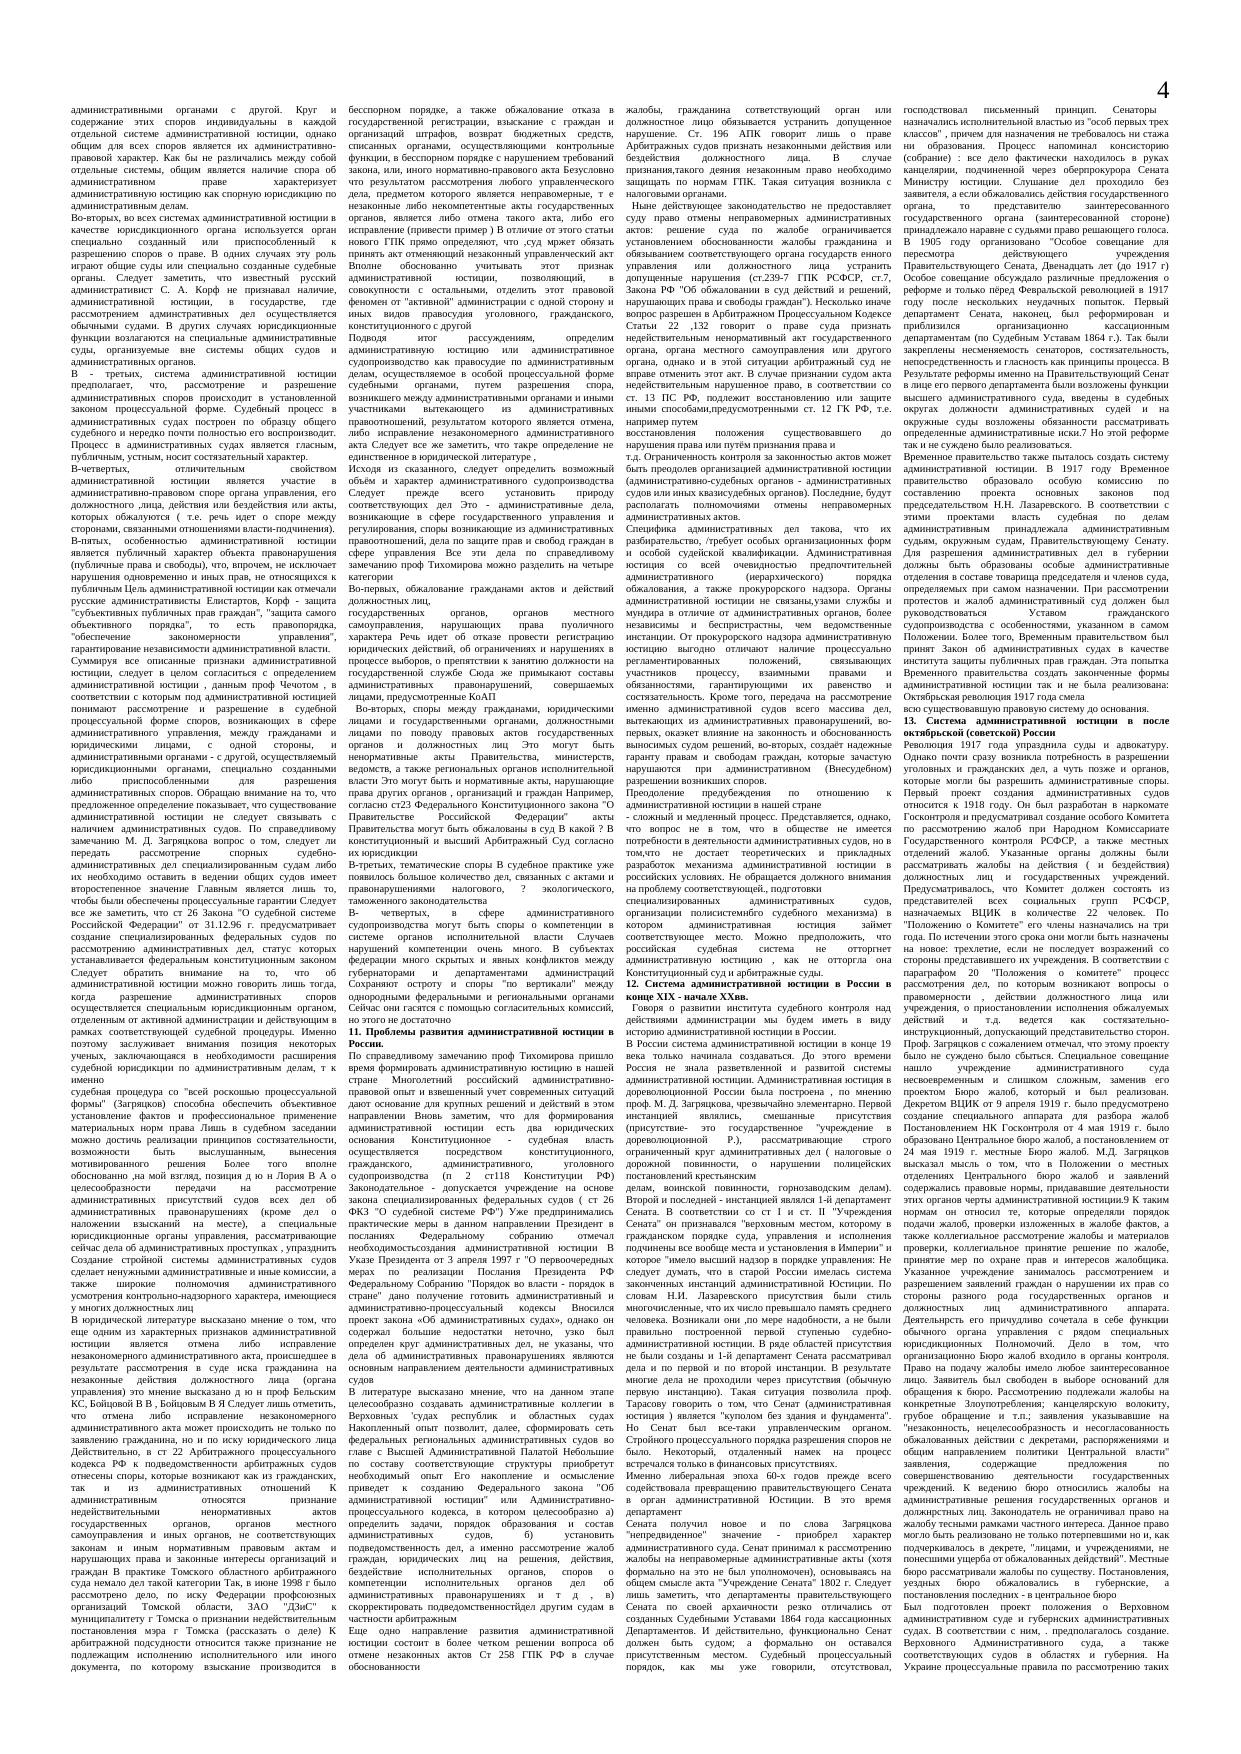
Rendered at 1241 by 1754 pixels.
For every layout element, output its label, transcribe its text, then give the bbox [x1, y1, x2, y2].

text специализированных административных судов, организации полисистемнбго судебного механизма) в котором административная юстиция займет соответствующее место. Можно предположить, что российская судебная система не отторгнет административную юстицию , как не отторгла она Конституционный суд и арбитражные суды. [626, 894, 892, 978]
text В-пятых, особенностью административной юстиции является публичный характер объекта правонарушения (публичные права и свободы), что, впрочем, не исключает нарушения одновременно и иных прав, не относящихся к публичным Цель административной юстиции как отмечали русские административисты Елистартов, Корф - защита "субъективных публичных прав граждан", "защита самого объективного порядка", то есть правопорядка, "обеспечение закономерности управления", гарантирование независимости административной власти. [71, 535, 337, 655]
text Исходя из сказанного, следует определить возможный объём и характер административного судопроизводства Следует прежде всего установить природу соответствующих дел Это - административные дела, возникающие в сфере государственного управления и регулирования, споры возникающие из административных правоотношений, дела по защите прав и свобод граждан в сфере управления Все эти дела по справедливому замечанию проф Тихомирова можно разделить на четыре категории [348, 463, 614, 583]
text Во-вторых, во всех системах административной юстиции в качестве юрисдикционного органа используется орган специально созданный или приспособленный к разрешению споров о праве. В одних случаях эту роль играют общие суды или специально созданные судебные органы. Следует заметить, что известный русский административист С. А. Корф не признавал наличие, административной юстиции, в государстве, где рассмотрением админстративных дел осуществляется обычными судами. В других случаях юрисдикционные функции возлагаются на специальные административные суды, организуемые вне системы общих судов и административных органов. [71, 212, 337, 367]
text Говоря о развитии института судебного контроля над действиями администрации мы будем иметь в виду историю административной юстиции в России. [626, 1002, 892, 1038]
text Еще одно направление развития административной юстиции состоит в более четком решении вопроса об отмене незаконных актов Ст 258 ГПК РФ в случае обоснованности [348, 1625, 614, 1673]
text Во-вторых, споры между гражданами, юридическими лицами и государственными органами, должностными лицами по поводу правовых актов государственных органов и должностных лиц Это могут быть ненормативные акты Правительства, министерств, ведомств, а также региональных органов исполнительной власти Это могут быть и нормативные акты, нарушающие права других органов , организаций и граждан Например, согласно ст23 Федерального Конституционного закона "О Правительстве Российской Федерации" акты Правительства могут быть обжалованы в суд В какой ? В конституционный и высший Арбитражный Суд согласно их юрисдикции [348, 703, 614, 858]
text судебная процедура со "всей роскошью процессуальной формы" (Загряцков) способна обеспечить объективное установление фактов и профессиональное применение материальных норм права Лишь в судебном заседании можно достичь реализации принципов состязательности, возможности быть выслушанным, вынесения мотивированного решения Более того вполне обоснованно ,на мой взгляд, позиция д ю н Лория В А о целесообразности передачи на рассмотрение административных присутствий судов всех дел об административных правонарушениях (кроме дел о наложении взысканий на месте), а специальные юрисдикционные органы управления, рассматривающие сейчас дела об административных проступках , упразднить Создание стройной системы административных судов сделает ненужными административные и иные комиссии, а также широкие полномочия административного усмотрения контрольно-надзорного характера, имеющиеся у многих должностных лиц [71, 1086, 337, 1314]
text - сложный и медленный процесс. Представляется, однако, что вопрос не в том, что в обществе не имеется потребности в деятельности административных судов, но в том,что не достает теоретических и прикладных разработок механизма административной юстиции в российских условиях. Не обращается должного внимания на проблему соответствующей., подготовки [626, 811, 892, 894]
text В-четвертых, отличительным свойством административной юстиции является участие в административно-правовом споре органа управления, его должностного ,лица, действия или бездействия или акты, которых обжалуются ( т.е. речь идет о споре между сторонами, связанными отношениями власти-подчинения). [71, 463, 337, 535]
text По справедливому замечанию проф Тихомирова пришло время формировать административную юстицию в нашей стране Многолетний российский административно-правовой опыт и взвешенный учет современных ситуаций дают основание для крупных решений и действий в этом направлении Вновь заметим, что для формирования административной юстиции есть два юридических основания Конституционное - судебная власть осуществляется посредством конституционного, гражданского, административного, уголовного судопроизводства (п 2 ст118 Конституции РФ) Законодательное - допускается учреждение на основе закона специализированных федеральных судов ( ст 26 ФКЗ "О судебной системе РФ") Уже предпринимались практические меры в данном направлении Президент в посланиях Федеральному собранию отмечал необходимостьсоздания административной юстиции В Указе Президента от 3 апреля 1997 г "О первоочередных мерах по реализации Послания Президента РФ Федеральному Собранию "Порядок во власти - порядок в стране" дано получение готовить административный и административно-процессуальный кодексы Вносился проект закона «Об административных судах», однако он содержал большие недостатки неточно, узко был определен круг административных дел, не указаны, что дела об административных правонарушениях являются основным направлением деятельности административных судов [348, 1050, 614, 1386]
text Преодоление предубеждения по отношению к административной юстиции в нашей стране [626, 787, 892, 811]
text Именно либеральная эпоха 60-х годов прежде всего содействовала превращению правительствующего Сената в орган административной Юстиции. В это время департамент [626, 1469, 892, 1517]
text В - третьих, система административной юстиции предполагает, что, рассмотрение и разрешение административных споров происходит в установленной законом процессуальной форме. Судебный процесс в административных судах построен по образцу общего судебного и нередко почти полностью его воспроизводит. Процесс в административных судах является гласным, публичным, устным, носит состязательный характер. [71, 367, 337, 463]
text Специфика административных дел такова, что их разбирательство, /требует особых организационных форм и особой судейской квалификации. Административная юстиция со всей очевидностью предпочтительней административного (иерархического) порядка обжалования, а также прокурорского надзора. Органы административной юстиции не связаны,yзами службы и мундира в отличие от административных органов, более независимы и беспристрастны, чем ведомственные инстанции. От прокурорского надзора административную юстицию выгодно отличают наличие процессуально регламентированных положений, связывающих участников процессу, взаимными правами и обязанностями, гарантирующими их равенство и состязательность. Кроме того, передача на рассмотрение именно административной судов всего массива дел, вытекающих из административных правонарушений, во-первых, окаэкет влияние на законность и обоснованность выносимых судом решений, во-вторых, coздаёт надежные гаранту правам и свободам граждан, которые зачастую нарушаются при административном (Внесудебном) разрешении возникших споров. [626, 523, 892, 787]
text Подводя итог рассуждениям, определим административную юстицию или административное судопроизводство как правосудие по административным делам, осуществляемое в особой процессуальной форме судебными органами, путем разрешения спора, возникшего между административными органами и иными участниками вытекающего из административных правоотношений, результатом которого является отмена, либо исправление незакономерного административного акта Следует все же заметить, что такре определение не единственное в юридической литературе , [348, 331, 614, 463]
text государственных органов, органов местного самоуправления, нарушающих права пуоличного характера Речь идет об отказе провести регистрацию юридических действий, об ограничениях и нарушениях в процессе выборов, о препятствии к занятию должности на государственной службе Сюда же примыкают составы административных правонарушений, совершаемых лицами, предусмотренные КоАП [348, 607, 614, 703]
text Революция 1917 года упразднила суды и адвокатуру. Однако почти сразу возникла потре6ность в разрешении уголовных и гражданских дел, а чуть позже и органов, которые могли бы разрешить административные споры. Первый проект создания административных судов относится к 1918 году. Он был разработан в наркомате Госконтроля и предусматривал создание особого Комитета по рассмотрению жалоб при Народном Комиссариате Государственного контроля РСФСР, а также местных отделений жалоб. Указанные органы должны были рассматривать жалобы на действия ( и бездействия) должностных лиц и государственных учреждений. Предусматривалось, что Комитет должен состоять из представителей всех социальных групп РСФСР, назначаемых ВЦИК в количестве 22 человек. По "Положению о Комитете" его члены назначались на три года. По истечении этого срока они могли быть назначены на новое: трехлетие, если не последует возражений со стороны представившего их учреждения. В соответствии с параграфом 20 "Положения о комитете" процесс рассмотрения дел, по которым возникают вопросы о правомерности , действии должностного лица или учреждения, о приостановлении исполнения обжалуемых действий и т.д. ведется как состязательно-инструкционный, допускающий представительство сторон. Проф. Загряцков с сожалением отмечал, что этому проекту было не суждено было сбыться. Специальное совещание нашло учреждение административного суда несвоевременным и слишком сложным, заменив его проектом Бюро жалоб, который и был реализован. Декретом ВЦИК от 9 апреля 1919 г. было предусмотрено создание специального аппарата для разбора жалоб Постановлением НК Госконтроля от 4 мая 1919 г. было образовано Центральное бюро жалоб, а постановлением от 24 мая 1919 г. местные Бюро жалоб. М.Д. Загряцков высказал мысль о том, что в Положении о местных отделениях Центрального бюро жалоб и заявлений содержались правовые нормы, придававшие деятельности этих органов черты административной юстиции.9 К таким нормам он относил те, которые определяли порядок подачи жалоб, проверки изложенных в жалобе фактов, а также коллегиальное рассмотрение жалобы и материалов проверки, коллегиальное принятие решение по жалобе, принятие мер по охране прав и интересов жалобщика. Указанное учреждение занималось рассмотрением и разрешением заявлений граждан о нарушении их прав со стороны разного рода государственных органов и должностных лиц административного аппарата. Деятельнрсть его причудливо сочетала в себе функции обычного органа управления с рядом специальных юрисдикционных Полномочий. Дело в том, что организационно Бюро жалоб входило в органы контроля. Право на подачу жалобы имело любое заинтересованное лицо. Заявитель был свободен в выборе оснований для обращения к бюро. Рассмотрению подлежали жалобы на конкретные Злоупотребления; канцелярскую волокиту, грубое обращение и т.п.; заявления указывавшие на "незаконность, нецелесообразность и несогласованность обжалованных действии с декретами, распоряжениями и общим направлением политики Центральной власти" заявления, содержащие предложения по совершенствованию деятельности государственных чреждений. К ведению бюро относились жалобы на административные решения государственных органов и должнрстных лиц. Законодатель не ограничивал право на жалобу тесными рамками частного интереса. Данное право могло быть реализовано не только потерпевшими но и, как подчеркивалось в декрете, "лицами, и учреждениями, не понесшими ущерба от обжалованных дейдствий". Местные бюро рассматривали жалобы по существу. Постановления, уездных бюро обжаловались в губернские, а постановления последних - в центральное бюро [903, 739, 1169, 1601]
text делам, воинской повинности, горнозаводским делам). Второй и последней - инстанцией являлся 1-й департамент Сената. В соответствии со ст I и ст. II "Учреждения Сената" он признавался "верховным местом, которому в гражданском порядке суда, управления и исполнения подчинены все вообще места и установления в Империи" и которое "имело высший надзор в порядке управления: Не следует думать, что в старой России имелась система законченных инстанций административной Юстиции. По словам Н.И. Лазаревского присутствия были стиль многочисленные, что их число превышало память среднего человека. Возникали они ,по мере надобности, а не были правильно построенной первой ступенью судебно-административной юстиции. В ряде областей присутствия не были созданы и 1-й департамент Сената рассматривал дела и по первой и по второй инстанции. В результате многие дела не проходили через присутствия (обычную первую инстанцию). Такая ситуация позволила проф. Тарасову говорить о том, что Сенат (административная юстиция ) является "куполом без здания и фундамента". Но Сенат был все-таки управленческим органом. Стройного процессуального порядка разрешения споров не было. Некоторый, отдаленный намек на процесс встречался только в финансовых присутствиях. [626, 1182, 892, 1469]
text В литературе высказано мнение, что на данном этапе целесообразно создавать административные коллегии в Верховных 'судах республик и областных судах Накопленный опыт позволит, далее, сформировать сеть федеральных региональных административных судов во главе с Высшей Административной Палатой Небольшие по составу соответствующие структуры приобретут необходимый опыт Его накопление и осмысление приведет к созданию Федерального закона "Об административной юстиции" или Административно- процессуального кодекса, в котором целесообразно а) определить задачи, порядок образования и состав административных судов, б) установить подведомственность дел, а именно рассмотрение жалоб граждан, юридических лиц на решения, действия, бездействие исполнительных органов, споров о компетенции исполнительных органов дел об административных правонарушениях и т д , в) скорректировать подведомственностйдел другим судам в частности арбитражным [348, 1386, 614, 1625]
text В-третьих, тематические споры В судебное практике уже появилось большое количество дел, связанных с актами и правонарушениями налогового, ? экологического, таможенного законодательства [348, 858, 614, 906]
text т.д. Ограниченность контроля за законностью актов может быть преодолев организацией административной юстиции (административно-судебных органов - административных судов или иных квазисудебных органов). Последние, будут располагать полномочиями отмены неправомерных административных актов. [626, 451, 892, 523]
text 11. Проблемы развития административной юстиции в России. [348, 1026, 614, 1050]
text Ныне действующее законодательство не предоставляет суду право отмены неправомерных административных актов: решение суда по жалобе ограничивается установлением обоснованности жалобы гражданина и обязыванием соответствующего органа государств енного управления или должностного лица устранить допущенные нарушения (ст.239-7 ГПК РСФСР, ст.7, Закона РФ "Об обжаловании в суд действий и решений, нарушающих права и свободы граждан"). Несколько иначе вопрос разрешен в Арбитражном Процессуальном Кодексе Статьи 22 ,132 говорит о праве суда признать недействительным ненормативный акт государственного органа, органа местного самоуправления или другого органа, однако и в этой ситуации арбитражный суд не вправе отменить этот акт. В случае признании судом акта недействительным нарушенное право, в соответствии со ст. 13 ПС РФ, подлежит восстановлению или защите иными способами,предусмотренными ст. 12 ГК РФ, т.е. например путем [626, 199, 892, 427]
text 13. Система административной юстиции в после октябрьской (советской) России [903, 715, 1169, 739]
text 12. Система административной юстиции в России в конце XIX - начале ХХвв. [626, 978, 892, 1002]
text жалобы, гражданина сответствующий орган или должностное лицо обязывается устранить допущенное нарушение. Ст. 196 АПК говорит лишь о праве Арбитражных судов признать незаконными действия или бездействия должностного лица. В случае признания,такого деяния незаконным право необходимо защищать по нормам ГПК. Такая ситуация возникла с налоговыми органами. [626, 104, 892, 199]
text Временное правительство также пыталось создать систему административной юстиции. В 1917 году Временное правительство образовало особую комиссию по составлению проекта основных законов под председательством Н.Н. Лазаревского. В соответствии с этими проектами власть судебная по делам административным принадлежала административным судьям, окружным судам, Правительствующему Сенату. Для разрешения административных дел в губернии должны быть образованы особые административные отделения в составе товарища председателя и членов суда, определяемых при самом назначении. При рассмотрении протестов и жалоб административный суд должен был руководствоваться Уставом гражданского судопроизводства с особенностями, указанном в самом Положении. Более того, Временным правительством был принят Закон об административных судах в качестве института защиты публичных прав граждан. Эта попытка Временного правительства создать законченные формы административной юстиции так и не была реализована: Октябрьская революция 1917 года смела [903, 451, 1169, 703]
text В- четвертых, в сфере административного судопроизводства могут быть споры о компетенции в системе органов исполнительной власти Случаев нарушений компетенции очень много. В субъектах федерации много скрытых и явных конфликтов между губернаторами и департаментами администраций Сохраняют остроту и споры "по вертикали" между однородными федеральными и региональными органами Сейчас они гасятся с помощью согласительных комиссий, но этого не достаточно [348, 906, 614, 1026]
text восстановления положения существовавшего до нарушения права или путём признания права и [626, 427, 892, 451]
text Во-первых, обжалование гражданами актов и действий должностных лиц, [348, 583, 614, 607]
text Суммируя все описанные признаки административной юстиции, следует в целом согласиться с определением административной юстиции , данным проф Чечотом , в соответствии с которым под административной юстицией понимают рассмотрение и разрешение в судебной процессуальной форме споров, возникающих в сфере административного управления, между гражданами и юридическими лицами, с одной стороны, и административными органами - с другой, осуществляемый юрисдикционными органами, специально созданными либо приспособленными для разрешения административных споров. Обращаю внимание на то, что предложенное определение показывает, что существование административной юстиции не следует связывать с наличием административных судов. По справедливому замечанию М. Д. Загряцкова вопрос о том, следует ли передать рассмотрение спорных судебно-административных дел специализированным судам либо их необходимо оставить в ведении общих судов имеет второстепенное значение Главным является лишь то, чтобы были обеспечены процессуальные гарантии Следует все же заметить, что ст 26 Закона "О судебной системе Российской Федерации" от 31.12.96 г. предусматривает создание специализированных федеральных судов по рассмотрению административных дел, статус которых устанавливается федеральным конституционным законом Следует обратить внимание на то, что об административной юстиции можно говорить лишь тогда, когда разрешение административных споров осуществляется специальным юрисдикционным органом, отделенным от активной администрации и действующим в рамках соответствующей судебной процедуры. Именно поэтому заслуживает внимания позиция некоторых ученых, заключающаяся в необходимости расширения судебной юрисдикции по административным делам, т к именно [71, 655, 337, 1086]
text В 1905 году организовано "Особое совещание для пересмотра действующего учреждения Правительствующего Сената, Двенадцать лет (до 1917 г) Особое совещание обсуждало различные предложения о реформе и только пёред Февральской революцией в 1917 году после нескольких неудачных попыток. Первый департамент Сената, наконец, был реформирован и приблизился организационно кассационным департаментам (по Судебным Уставам 1864 г.). Так были закреплены несменяемость сенаторов, состязательность, непосредственность и гласность как принципы процесса. В Результате реформы именно на Правительствующий Сенат в лице его первого департамента были возложены функции высшего административного суда, введены в судебных округах должности административных судей и на окружные суды возложены обязанности рассматривать определенные административные иски.7 Но этой реформе так и не суждено было реализоваться. [903, 236, 1169, 451]
text В России система административной юстиции в конце 19 века только начинала создаваться. До этого времени Россия не знала разветвленной и развитой системы административной юстиции. Административная юстиция в дореволюционной России была построена , по мнению проф. М. Д. Загряцкова, чрезвычайно элементарно. Первой инстанцией являлись, смешанные присутствия (присутствие- это государственное ''учреждение в дореволюционной Р.), рассматривающие строго ограниченный круг админитративных дел ( налоговые о дорожной повинности, о нарушении полицейских постановлений крестьянским [626, 1038, 892, 1182]
